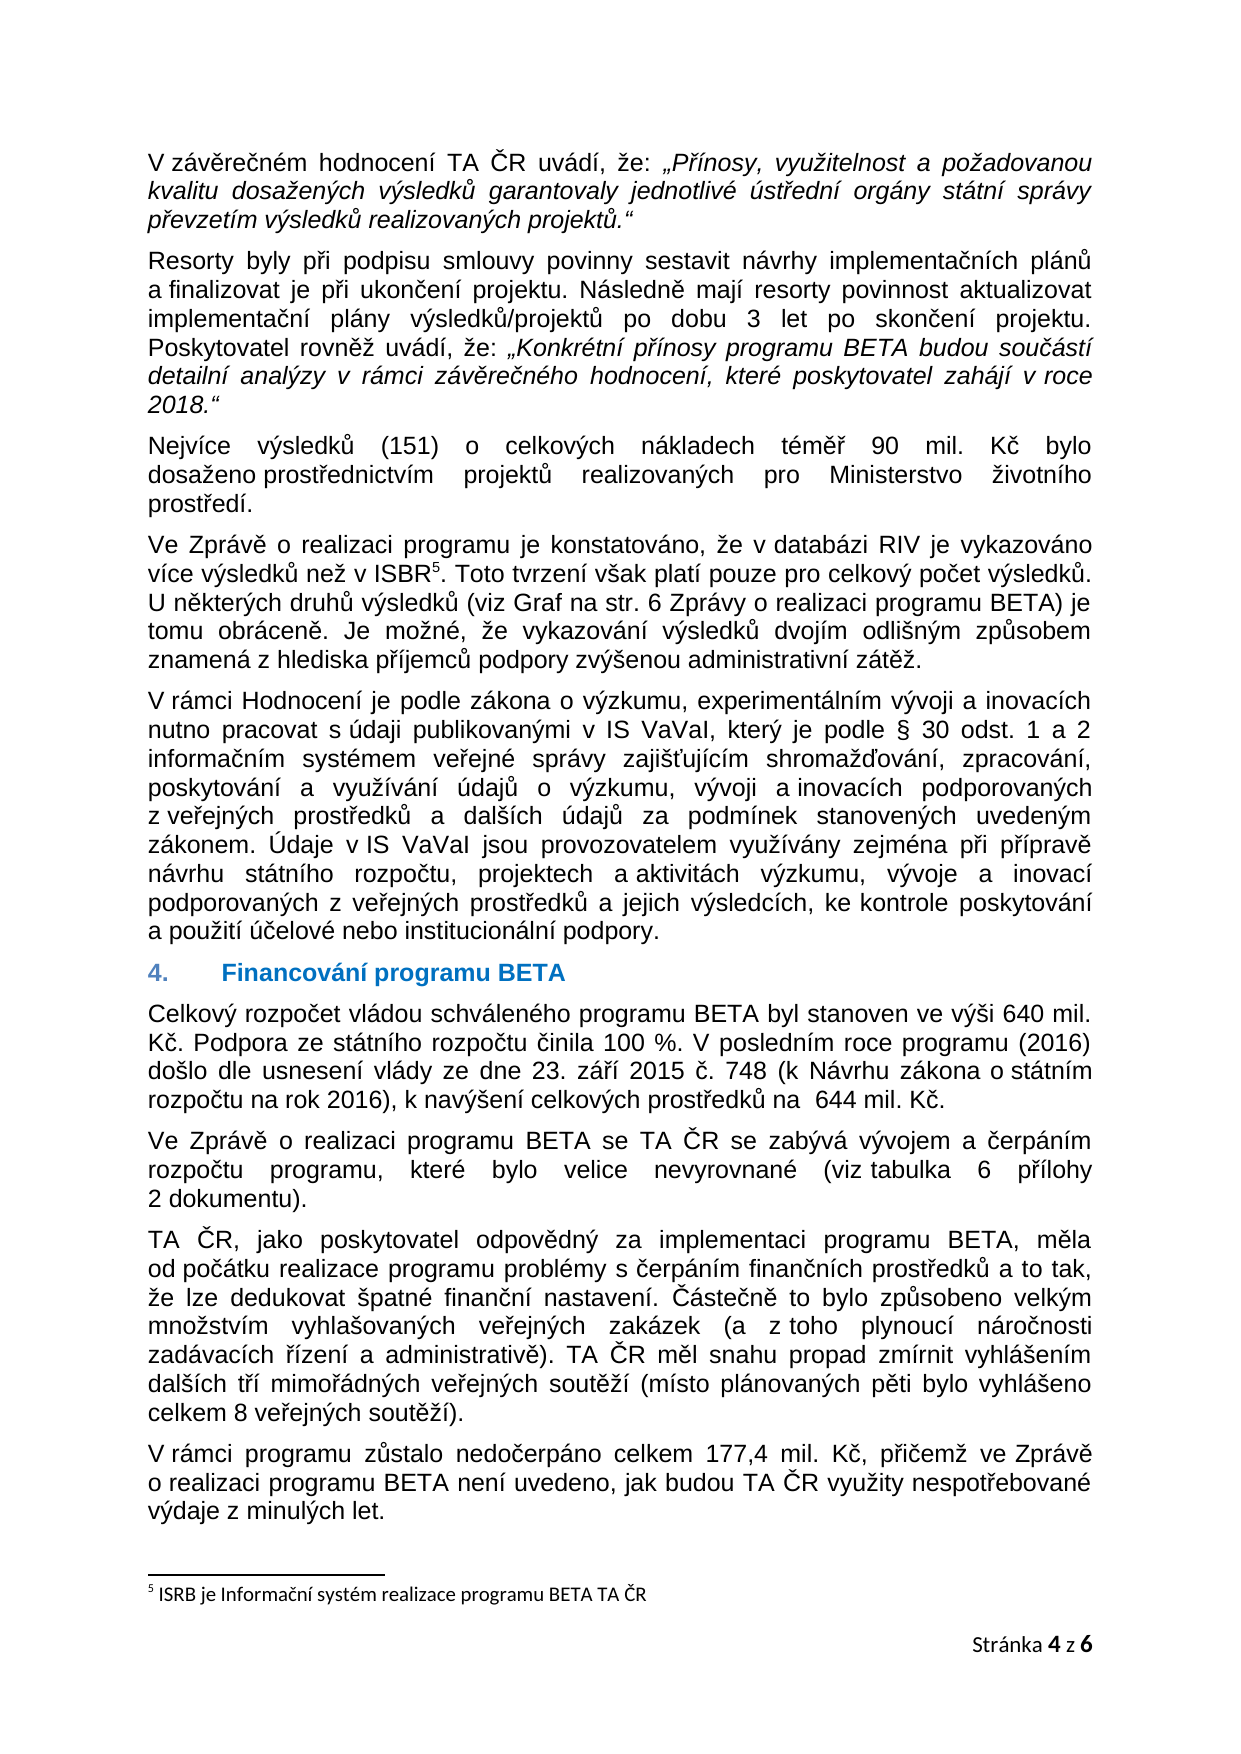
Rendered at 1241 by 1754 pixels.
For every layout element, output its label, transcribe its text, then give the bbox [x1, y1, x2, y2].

text TA ČR, jako poskytovatel odpovědný za implementaci programu BETA, měla od počátku realizace programu problémy s čerpáním finančních prostředků a to tak, že lze dedukovat špatné finanční nastavení. Částečně to bylo způsobeno velkým množstvím vyhlašovaných veřejných zakázek (a z toho plynoucí náročnosti zadávacích řízení a administrativě). TA ČR měl snahu propad zmírnit vyhlášením dalších tří mimořádných veřejných soutěží (místo plánovaných pěti bylo vyhlášeno celkem 8 veřejných soutěží). [148, 1225, 1093, 1426]
text V závěrečném hodnocení TA ČR uvádí, že: „Přínosy, využitelnost a požadovanou kvalitu dosažených výsledků garantovaly jednotlivé ústřední orgány státní správy převzetím výsledků realizovaných projektů.“ [148, 148, 1093, 234]
text Nejvíce výsledků (151) o celkových nákladech téměř 90 mil. Kč bylo dosaženo prostřednictvím projektů realizovaných pro Ministerstvo životního prostředí. [148, 431, 1093, 518]
text V rámci programu zůstalo nedočerpáno celkem 177,4 mil. Kč, přičemž ve Zprávě o realizaci programu BETA není uvedeno, jak budou TA ČR využity nespotřebované výdaje z minulých let. [148, 1439, 1093, 1525]
text Celkový rozpočet vládou schváleného programu BETA byl stanoven ve výši 640 mil. Kč. Podpora ze státního rozpočtu činila 100 %. V posledním roce programu (2016) došlo dle usnesení vlády ze dne 23. září 2015 č. 748 (k Návrhu zákona o státním rozpočtu na rok 2016), k navýšení celkových prostředků na 644 mil. Kč. [148, 999, 1093, 1114]
subtitle 4. Financování programu BETA [148, 958, 1093, 986]
text V rámci Hodnocení je podle zákona o výzkumu, experimentálním vývoji a inovacích nutno pracovat s údaji publikovanými v IS VaVaI, který je podle § 30 odst. 1 a 2 informačním systémem veřejné správy zajišťujícím shromažďování, zpracování, poskytování a využívání údajů o výzkumu, vývoji a inovacích podporovaných z veřejných prostředků a dalších údajů za podmínek stanovených uvedeným zákonem. Údaje v IS VaVaI jsou provozovatelem využívány zejména při přípravě návrhu státního rozpočtu, projektech a aktivitách výzkumu, vývoje a inovací podporovaných z veřejných prostředků a jejich výsledcích, ke kontrole poskytování a použití účelové nebo institucionální podpory. [148, 686, 1093, 945]
text Resorty byly při podpisu smlouvy povinny sestavit návrhy implementačních plánů a finalizovat je při ukončení projektu. Následně mají resorty povinnost aktualizovat implementační plány výsledků/projektů po dobu 3 let po skončení projektu. Poskytovatel rovněž uvádí, že: „Konkrétní přínosy programu BETA budou součástí detailní analýzy v rámci závěrečného hodnocení, které poskytovatel zahájí v roce 2018.“ [148, 246, 1093, 419]
text Ve Zprávě o realizaci programu BETA se TA ČR se zabývá vývojem a čerpáním rozpočtu programu, které bylo velice nevyrovnané (viz tabulka 6 přílohy 2 dokumentu). [148, 1126, 1093, 1213]
text Ve Zprávě o realizaci programu je konstatováno, že v databázi RIV je vykazováno více výsledků než v ISBR. Toto tvrzení však platí pouze pro celkový počet výsledků. U některých druhů výsledků (viz Graf na str. 6 Zprávy o realizaci programu BETA) je tomu obráceně. Je možné, že vykazování výsledků dvojím odlišným způsobem znamená z hlediska příjemců podpory zvýšenou administrativní zátěž. [148, 530, 1093, 674]
